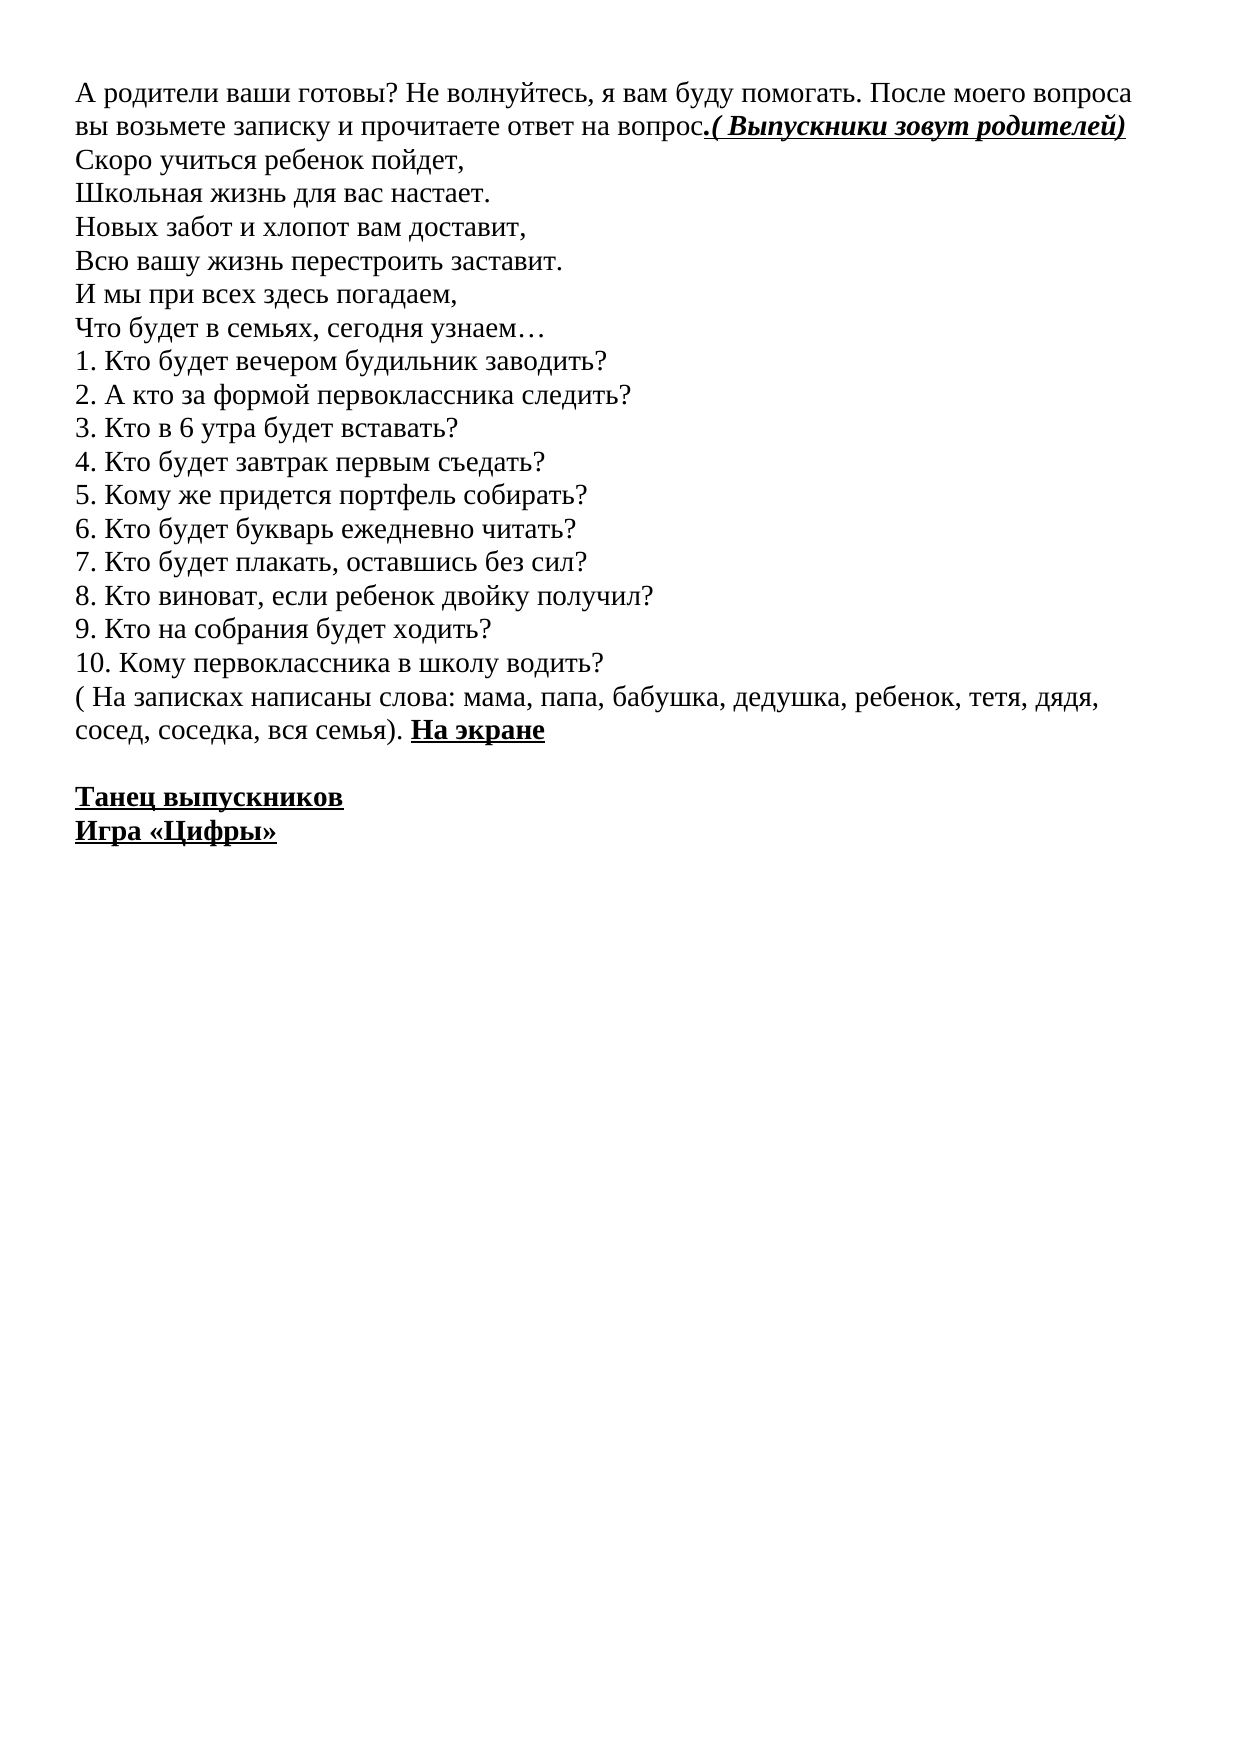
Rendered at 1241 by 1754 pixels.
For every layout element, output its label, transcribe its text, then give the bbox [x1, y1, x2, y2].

text 9. Кто на собрания будет ходить? [75, 612, 1165, 645]
text Что будет в семьях, сегодня узнаем… [75, 310, 1165, 343]
text 5. Кому же придется портфель собирать? [75, 477, 1165, 511]
text И мы при всех здесь погадаем, [75, 276, 1165, 310]
text 2. А кто за формой первоклассника следить? [75, 377, 1165, 410]
text Игра «Цифры» [75, 813, 1165, 846]
text Скоро учиться ребенок пойдет, [75, 142, 1165, 176]
text 7. Кто будет плакать, оставшись без сил? [75, 544, 1165, 578]
text Всю вашу жизнь перестроить заставит. [75, 243, 1165, 276]
text Танец выпускников [75, 779, 1165, 813]
text Школьная жизнь для вас настает. [75, 176, 1165, 209]
text А родители ваши готовы? Не волнуйтесь, я вам буду помогать. После моего вопроса вы возьмете записку и прочитаете ответ на вопрос.( Выпускники зовут родителей) [75, 75, 1165, 142]
text 1. Кто будет вечером будильник заводить? [75, 343, 1165, 377]
text 6. Кто будет букварь ежедневно читать? [75, 511, 1165, 544]
text 4. Кто будет завтрак первым съедать? [75, 444, 1165, 477]
text 10. Кому первоклассника в школу водить? [75, 645, 1165, 679]
text Новых забот и хлопот вам доставит, [75, 209, 1165, 243]
text 8. Кто виноват, если ребенок двойку получил? [75, 578, 1165, 612]
text ( На записках написаны слова: мама, папа, бабушка, дедушка, ребенок, тетя, дядя, сосед, соседка, вся семья). На экране [75, 679, 1165, 746]
text 3. Кто в 6 утра будет вставать? [75, 410, 1165, 444]
